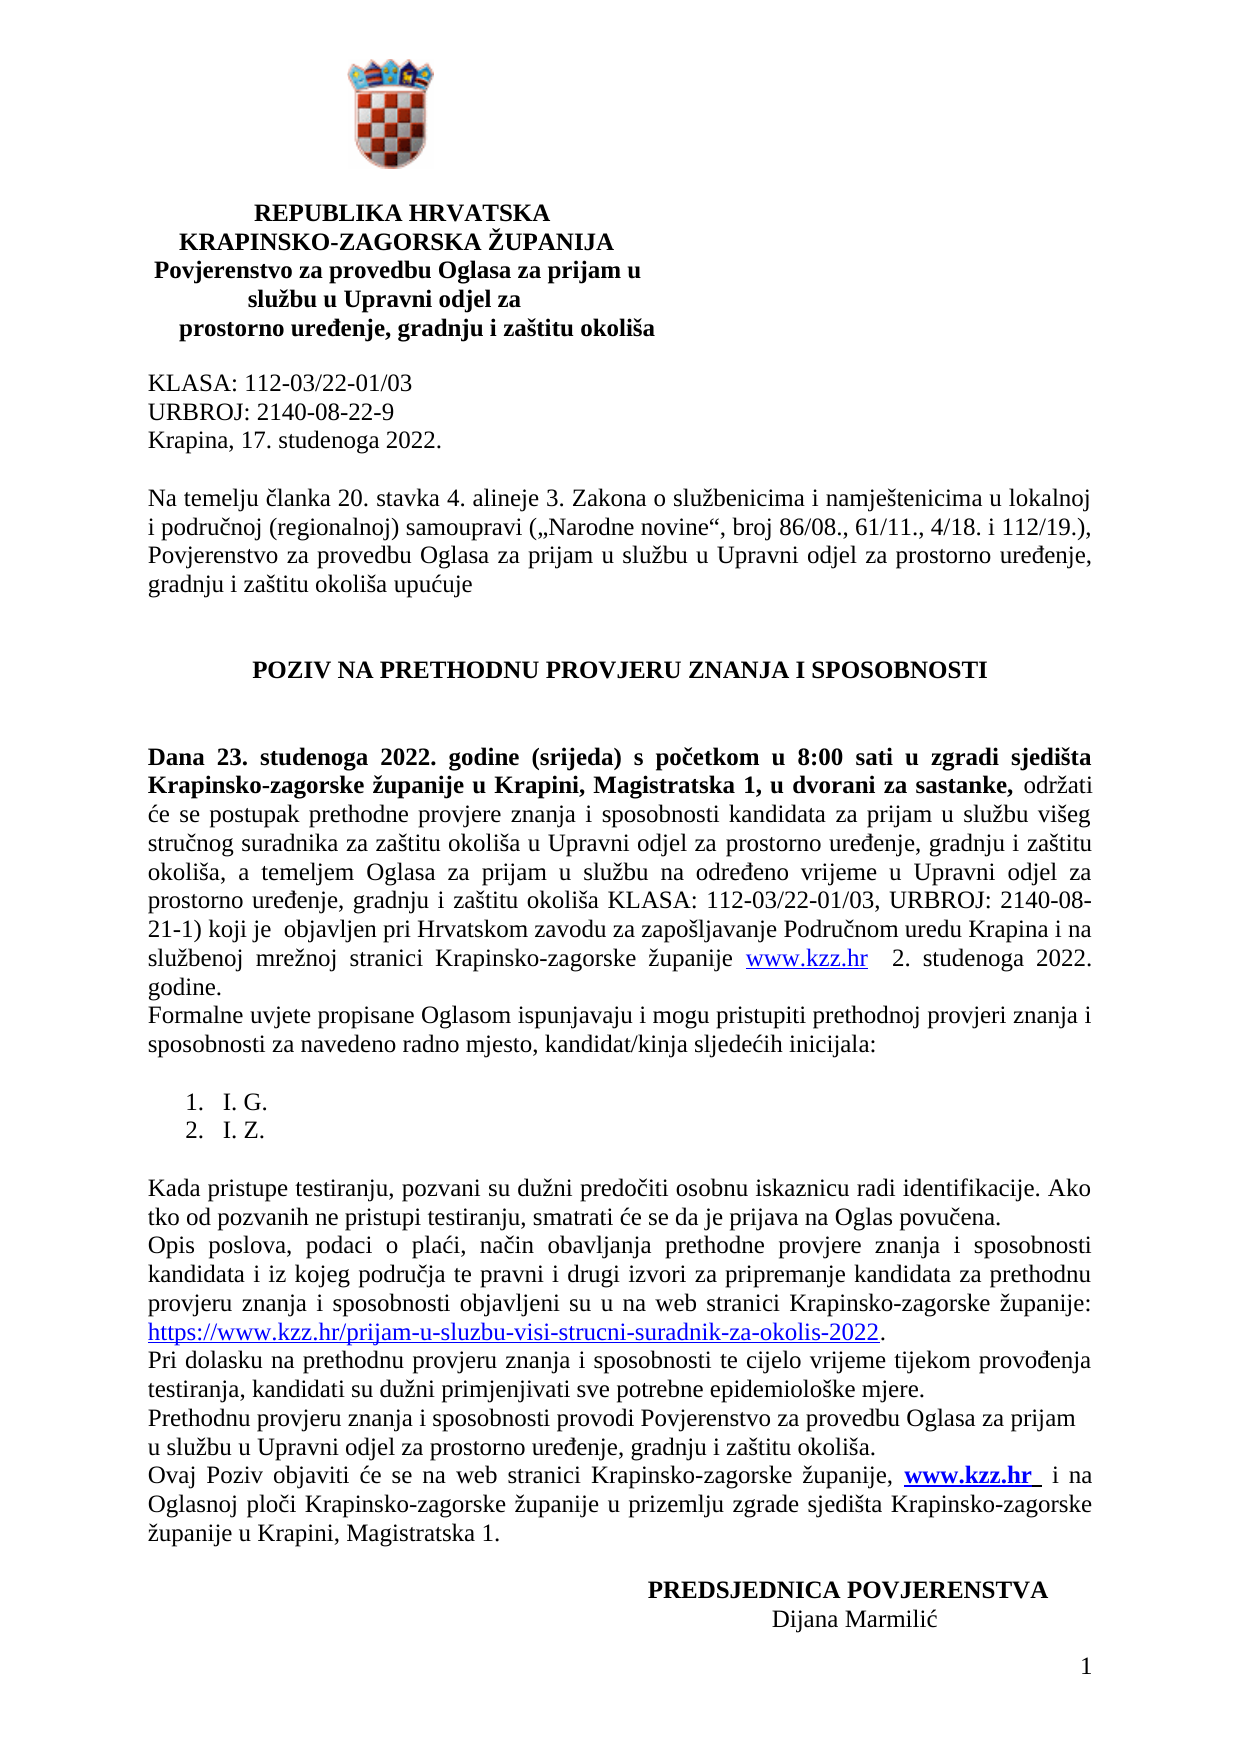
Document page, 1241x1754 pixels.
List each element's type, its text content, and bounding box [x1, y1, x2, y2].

text Na temelju članka 20. stavka 4. alineje 3. Zakona o službenicima i namještenicima u lokalnoj i područnoj (regionalnoj) samoupravi („Narodne novine“, broj 86/08., 61/11., 4/18. i 112/19.), Povjerenstvo za provedbu Oglasa za prijam u službu u Upravni odjel za prostorno uređenje, gradnju i zaštitu okoliša upućuje [148, 483, 1092, 598]
text prostorno uređenje, gradnju i zaštitu okoliša [148, 313, 1092, 342]
list I. Z. [185, 1115, 1092, 1144]
text URBROJ: 2140-08-22-9 [148, 397, 1092, 425]
text službu u Upravni odjel za [148, 284, 1092, 313]
text KRAPINSKO-ZAGORSKA ŽUPANIJA [148, 227, 1092, 255]
text Formalne uvjete propisane Oglasom ispunjavaju i mogu pristupiti prethodnoj provjeri znanja i sposobnosti za navedeno radno mjesto, kandidat/kinja sljedećih inicijala: [148, 1000, 1092, 1058]
text POZIV NA PRETHODNU PROVJERU ZNANJA I SPOSOBNOSTI [148, 655, 1092, 684]
picture [347, 59, 434, 169]
text Prethodnu provjeru znanja i sposobnosti provodi Povjerenstvo za provedbu Oglasa za prijam u službu u Upravni odjel za prostorno uređenje, gradnju i zaštitu okoliša. [148, 1403, 1092, 1460]
text Kada pristupe testiranju, pozvani su dužni predočiti osobnu iskaznicu radi identifikacije. Ako tko od pozvanih ne pristupi testiranju, smatrati će se da je prijava na Oglas povučena. [148, 1173, 1092, 1230]
text Ovaj Poziv objaviti će se na web stranici Krapinsko-zagorske županije, www.kzz.hr i na Oglasnoj ploči Krapinsko-zagorske županije u prizemlju zgrade sjedišta Krapinsko-zagorske županije u Krapini, Magistratska 1. [148, 1460, 1092, 1547]
text Dana 23. studenoga 2022. godine (srijeda) s početkom u 8:00 sati u zgradi sjedišta Krapinsko-zagorske županije u Krapini, Magistratska 1, u dvorani za sastanke, održati će se postupak prethodne provjere znanja i sposobnosti kandidata za prijam u službu višeg stručnog suradnika za zaštitu okoliša u Upravni odjel za prostorno uređenje, gradnju i zaštitu okoliša, a temeljem Oglasa za prijam u službu na određeno vrijeme u Upravni odjel za prostorno uređenje, gradnju i zaštitu okoliša KLASA: 112-03/22-01/03, URBROJ: 2140-08-21-1) koji je objavljen pri Hrvatskom zavodu za zapošljavanje Područnom uredu Krapina i na službenoj mrežnoj stranici Krapinsko-zagorske županije www.kzz.hr 2. studenoga 2022. godine. [148, 742, 1092, 1000]
text Opis poslova, podaci o plaći, način obavljanja prethodne provjere znanja i sposobnosti kandidata i iz kojeg područja te pravni i drugi izvori za pripremanje kandidata za prethodnu provjeru znanja i sposobnosti objavljeni su u na web stranici Krapinsko-zagorske županije: https://www.kzz.hr/prijam-u-sluzbu-visi-strucni-suradnik-za-okolis-2022. [148, 1230, 1092, 1345]
text REPUBLIKA HRVATSKA [148, 198, 1092, 227]
text Dijana Marmilić [148, 1604, 1092, 1633]
text KLASA: 112-03/22-01/03 [148, 368, 1092, 397]
list I. G. [185, 1087, 1092, 1115]
text Povjerenstvo za provedbu Oglasa za prijam u [148, 255, 1092, 284]
text Pri dolasku na prethodnu provjeru znanja i sposobnosti te cijelo vrijeme tijekom provođenja testiranja, kandidati su dužni primjenjivati sve potrebne epidemiološke mjere. [148, 1345, 1092, 1403]
text PREDSJEDNICA POVJERENSTVA [148, 1575, 1092, 1604]
text Krapina, 17. studenoga 2022. [148, 425, 1092, 454]
